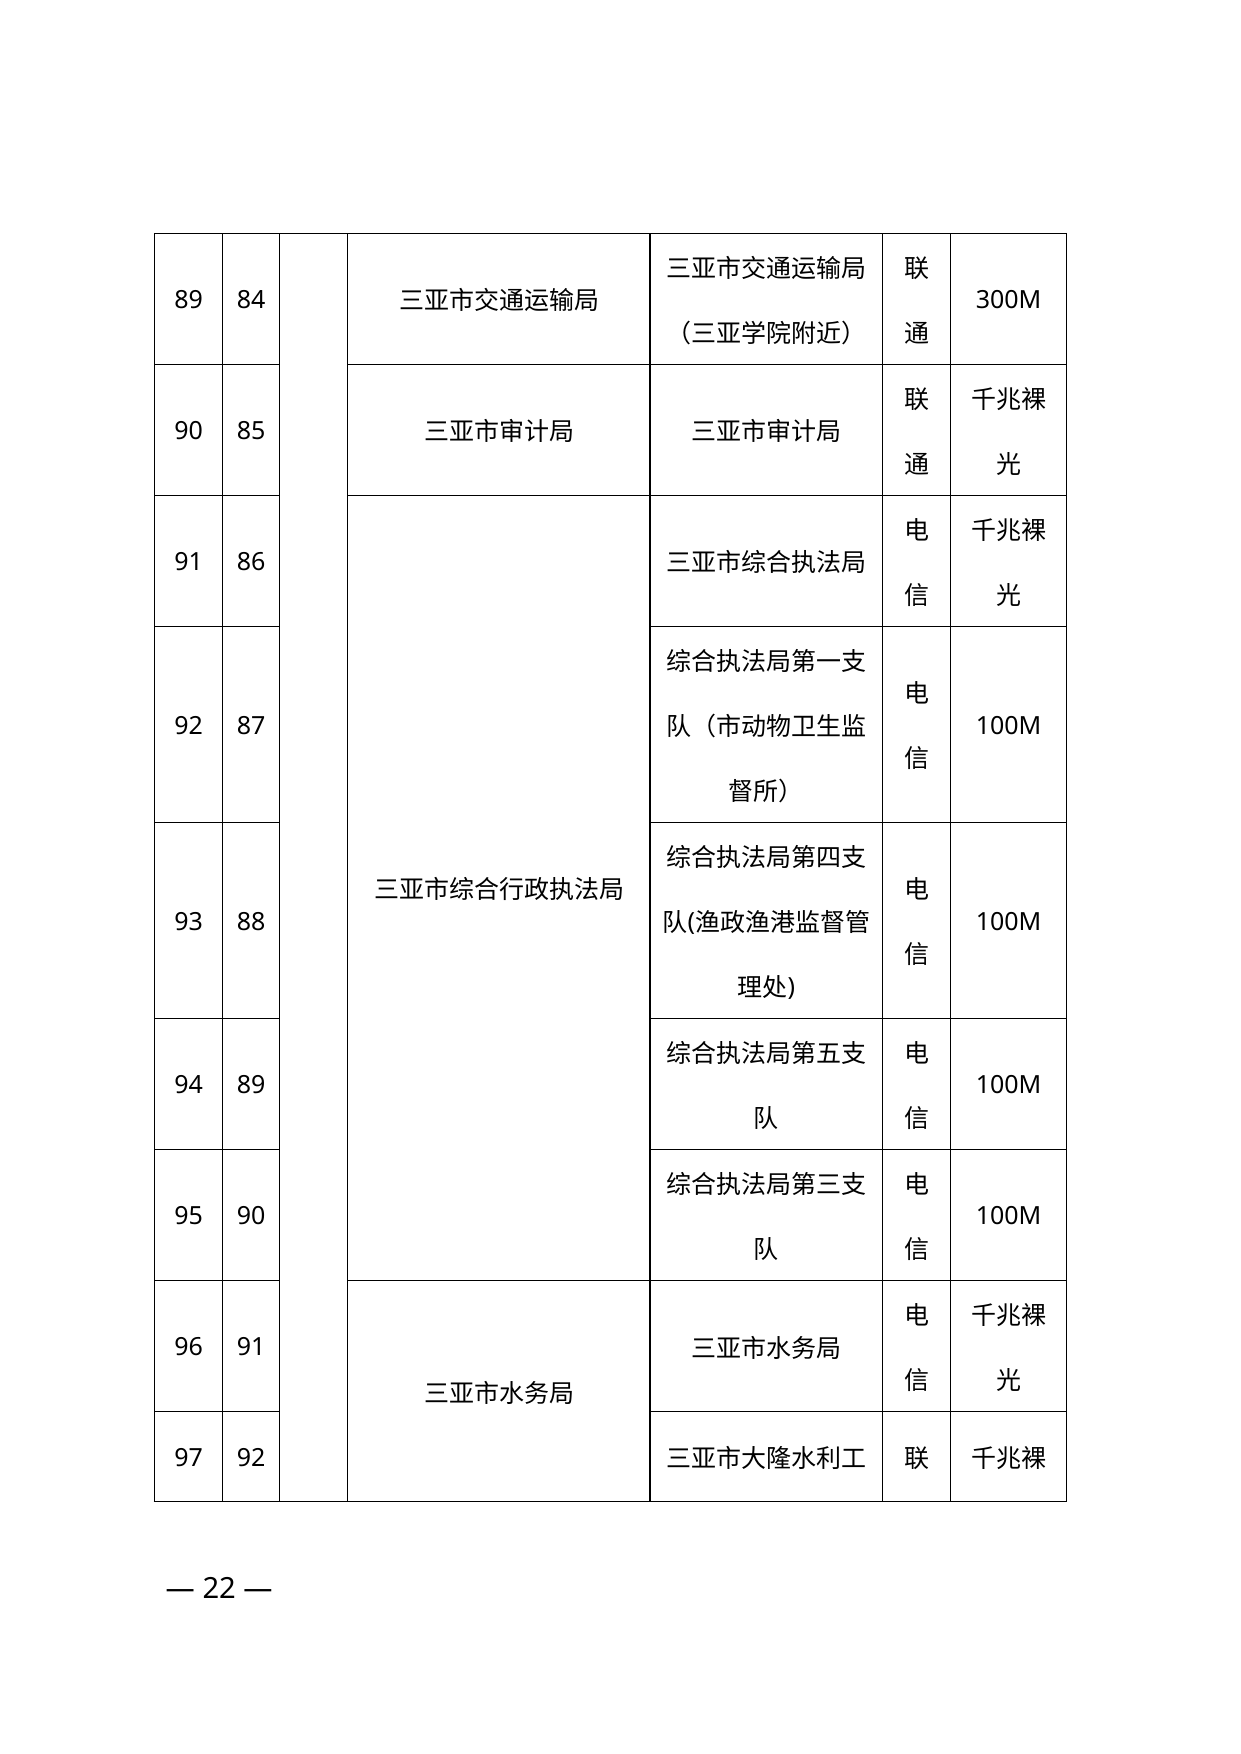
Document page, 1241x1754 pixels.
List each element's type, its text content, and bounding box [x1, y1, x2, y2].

table_cell 84 [223, 234, 279, 364]
table_cell 千兆裸光 [951, 365, 1066, 495]
table_cell 电信 [883, 823, 950, 1018]
table_cell 90 [223, 1150, 279, 1280]
table_cell 89 [223, 1019, 279, 1149]
table_cell 100M [951, 823, 1066, 1018]
table_cell 92 [223, 1412, 279, 1501]
table_cell 97 [155, 1412, 222, 1501]
table_cell 电信 [883, 1150, 950, 1280]
table_cell 三亚市综合行政执法局 [348, 496, 649, 1280]
table_cell 91 [223, 1281, 279, 1411]
table_cell 电信 [883, 1281, 950, 1411]
table_cell 86 [223, 496, 279, 626]
table_cell 三亚市交通运输局 [348, 234, 649, 364]
table_cell 96 [155, 1281, 222, 1411]
table_cell 联通 [883, 234, 950, 364]
table_cell 联通 [883, 1412, 950, 1501]
table_cell 100M [951, 1019, 1066, 1149]
table_cell 89 [155, 234, 222, 364]
table_cell 千兆裸光 [951, 496, 1066, 626]
table_cell 三亚市审计局 [348, 365, 649, 495]
table_cell 90 [155, 365, 222, 495]
table_cell 三亚市水务局 [651, 1281, 882, 1411]
table_cell 91 [155, 496, 222, 626]
table_cell 千兆裸光 [951, 1412, 1066, 1501]
table_cell 联通 [883, 365, 950, 495]
table_cell 100M [951, 627, 1066, 822]
table_cell 300M [951, 234, 1066, 364]
table_cell 100M [951, 1150, 1066, 1280]
table_cell 三亚市审计局 [651, 365, 882, 495]
table_cell 87 [223, 627, 279, 822]
table_cell 85 [223, 365, 279, 495]
table_cell 电信 [883, 496, 950, 626]
table_cell 94 [155, 1019, 222, 1149]
table_cell 三亚市水务局 [348, 1281, 649, 1501]
table_cell 三亚市大隆水利工程管理局 [651, 1412, 882, 1501]
table_cell 92 [155, 627, 222, 822]
table_cell 95 [155, 1150, 222, 1280]
table_cell 电信 [883, 1019, 950, 1149]
table_cell 综合执法局第五支队 [651, 1019, 882, 1149]
table_cell 综合执法局第一支队（市动物卫生监督所） [651, 627, 882, 822]
table_cell 综合执法局第三支队 [651, 1150, 882, 1280]
table_cell 88 [223, 823, 279, 1018]
table_cell 三亚市交通运输局（三亚学院附近） [651, 234, 882, 364]
table_cell 综合执法局第四支队(渔政渔港监督管理处) [651, 823, 882, 1018]
table_cell 三亚市综合执法局 [651, 496, 882, 626]
table_cell 千兆裸光 [951, 1281, 1066, 1411]
table_cell 电信 [883, 627, 950, 822]
table_cell 93 [155, 823, 222, 1018]
